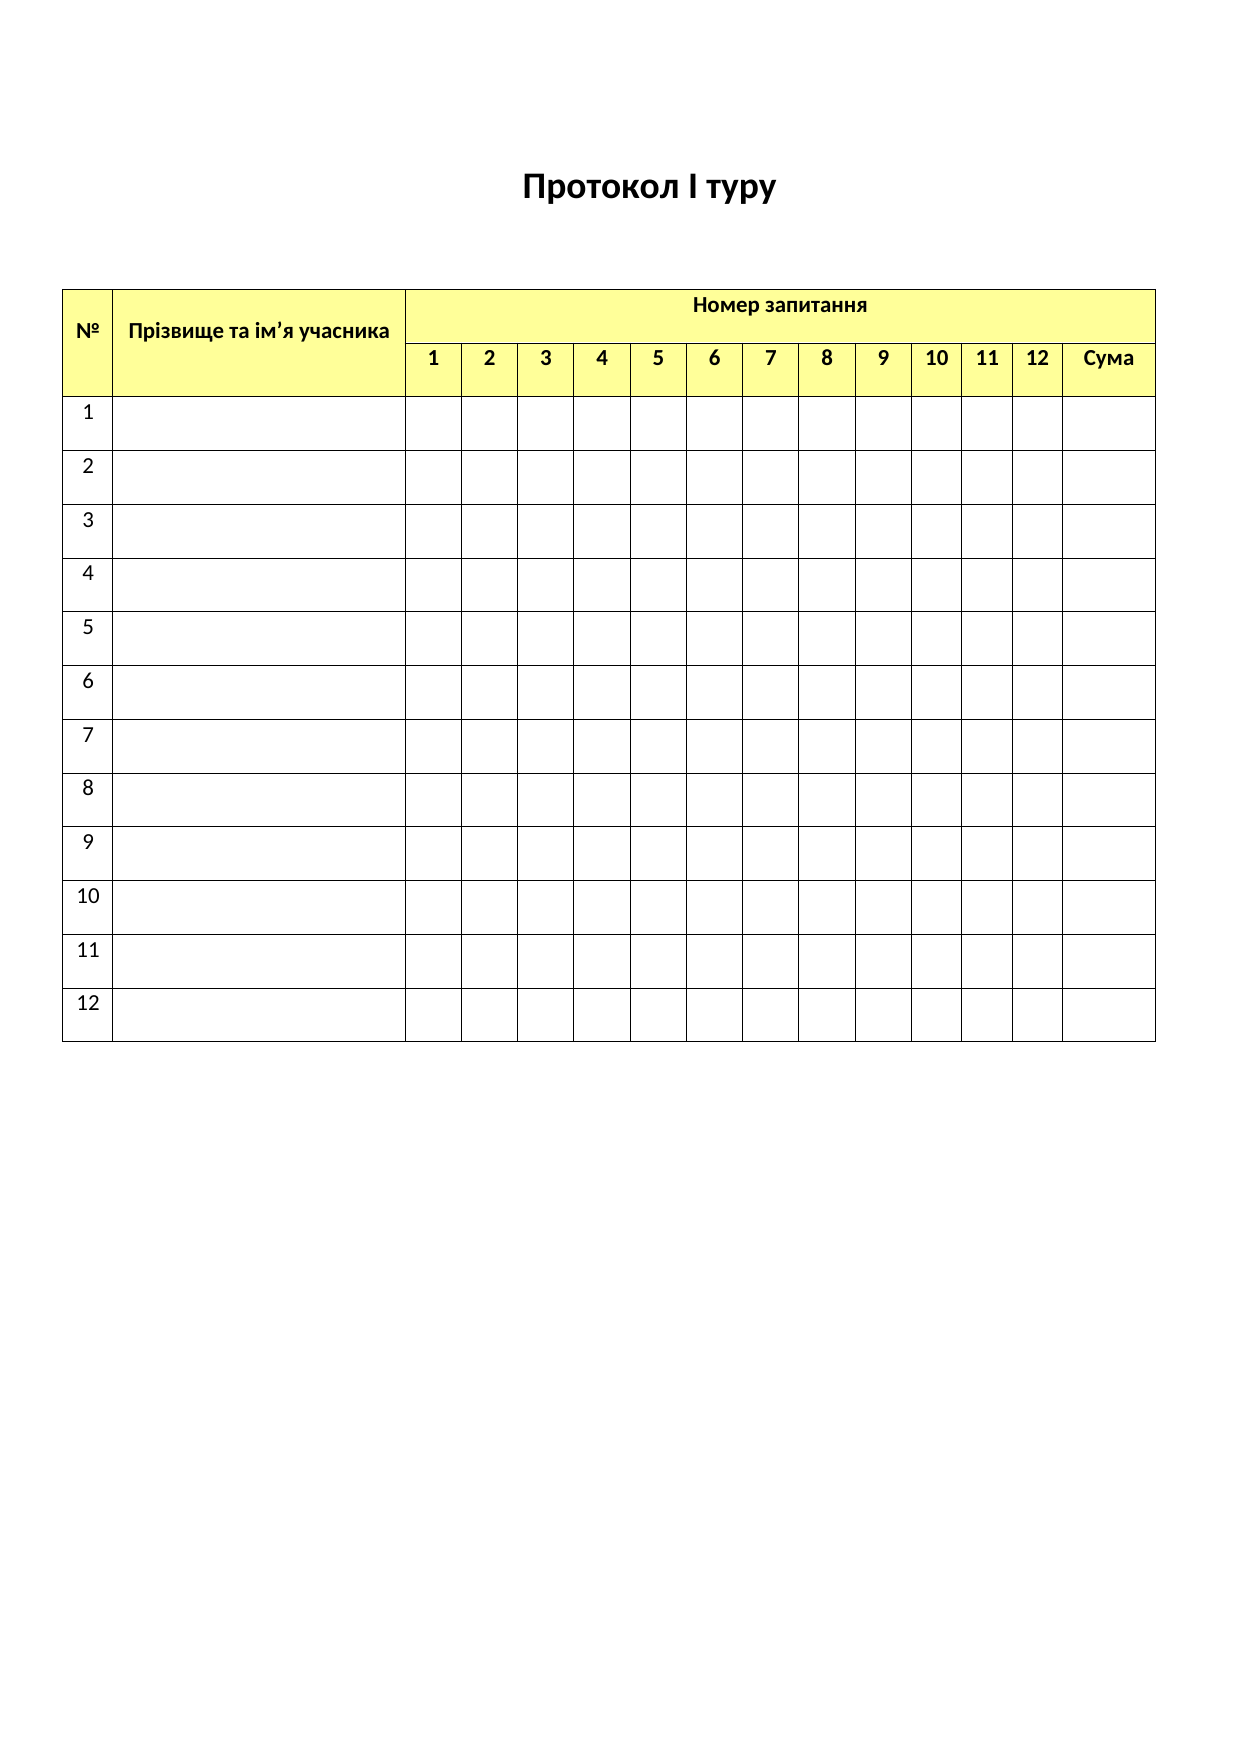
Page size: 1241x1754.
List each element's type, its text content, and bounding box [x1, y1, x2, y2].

table_cell [406, 881, 461, 934]
table_header № [63, 290, 112, 396]
table_cell [799, 720, 855, 772]
table_cell [912, 397, 961, 450]
table_cell [1013, 666, 1062, 719]
table_cell [1013, 612, 1062, 665]
table_cell [799, 612, 855, 665]
table_cell [518, 451, 573, 504]
table_cell [631, 559, 686, 611]
table_cell [1063, 505, 1155, 557]
table_cell [518, 989, 573, 1041]
table_cell [574, 827, 630, 880]
table_cell 6 [63, 666, 112, 719]
table_cell [1013, 559, 1062, 611]
table_cell [962, 881, 1012, 934]
text Протокол І туру [148, 162, 1152, 208]
table_cell 9 [856, 344, 911, 396]
table_cell [113, 451, 405, 504]
table_cell [962, 505, 1012, 557]
table_cell [1013, 935, 1062, 987]
table_cell [631, 720, 686, 772]
table_cell [856, 989, 911, 1041]
table_cell [687, 559, 742, 611]
table_cell [912, 774, 961, 826]
table_cell [462, 559, 517, 611]
table_cell [574, 666, 630, 719]
table_cell [113, 559, 405, 611]
table_cell [912, 935, 961, 987]
table_cell [631, 397, 686, 450]
table_cell [743, 774, 798, 826]
table_cell [1013, 827, 1062, 880]
table_cell [518, 720, 573, 772]
table_cell 10 [912, 344, 961, 396]
table_cell [574, 451, 630, 504]
table_cell [574, 505, 630, 557]
table_cell [856, 935, 911, 987]
table_cell [406, 397, 461, 450]
table_cell [743, 397, 798, 450]
table_cell [462, 451, 517, 504]
table_cell 8 [799, 344, 855, 396]
table_cell [574, 774, 630, 826]
table_cell [1063, 935, 1155, 987]
table_cell [962, 720, 1012, 772]
table_cell [113, 881, 405, 934]
table_cell [912, 827, 961, 880]
table_cell [574, 989, 630, 1041]
table_cell [1013, 881, 1062, 934]
table_cell [687, 881, 742, 934]
table_cell [518, 935, 573, 987]
table_cell [631, 935, 686, 987]
table_cell [687, 397, 742, 450]
table_cell [912, 881, 961, 934]
table_cell [113, 612, 405, 665]
table_cell [406, 451, 461, 504]
table_cell [856, 612, 911, 665]
table_cell [406, 774, 461, 826]
table_cell [518, 505, 573, 557]
table_cell [1063, 397, 1155, 450]
table_cell [962, 451, 1012, 504]
table_cell [856, 720, 911, 772]
table_cell [462, 989, 517, 1041]
table_cell [687, 451, 742, 504]
table_cell [799, 451, 855, 504]
table_cell [912, 989, 961, 1041]
table_cell [799, 397, 855, 450]
table_cell [1063, 827, 1155, 880]
table_cell [574, 397, 630, 450]
table_cell [799, 666, 855, 719]
table_cell [406, 720, 461, 772]
table_cell [462, 827, 517, 880]
table_cell [856, 774, 911, 826]
table_cell [962, 827, 1012, 880]
table_cell [856, 881, 911, 934]
table_cell [687, 505, 742, 557]
table_cell [743, 881, 798, 934]
table_cell 8 [63, 774, 112, 826]
table_cell [113, 720, 405, 772]
table_cell [518, 559, 573, 611]
table_cell [113, 666, 405, 719]
table_cell [912, 559, 961, 611]
table_cell [799, 559, 855, 611]
table_cell [631, 774, 686, 826]
table_cell 6 [687, 344, 742, 396]
table_cell [912, 720, 961, 772]
table_cell [631, 827, 686, 880]
table_cell 2 [63, 451, 112, 504]
table_cell [518, 827, 573, 880]
table_cell [1013, 451, 1062, 504]
table_cell [462, 505, 517, 557]
table_cell [1063, 666, 1155, 719]
table_cell [687, 720, 742, 772]
table_cell [113, 397, 405, 450]
table_cell [631, 451, 686, 504]
table_cell [574, 559, 630, 611]
table_cell 10 [63, 881, 112, 934]
table_cell [856, 827, 911, 880]
table_cell [462, 397, 517, 450]
table_header Прізвище та ім’я учасника [113, 290, 405, 396]
table_cell 7 [743, 344, 798, 396]
table_cell [113, 989, 405, 1041]
table_cell [856, 451, 911, 504]
table_cell [743, 935, 798, 987]
table_cell [799, 989, 855, 1041]
table_cell 7 [63, 720, 112, 772]
table_cell [406, 935, 461, 987]
table_cell [1063, 989, 1155, 1041]
table_cell [743, 612, 798, 665]
table_cell [631, 612, 686, 665]
table_cell [518, 397, 573, 450]
table_cell [912, 505, 961, 557]
table_cell [1063, 612, 1155, 665]
table_cell [856, 505, 911, 557]
table_cell [518, 666, 573, 719]
table_cell [462, 720, 517, 772]
table_cell [406, 505, 461, 557]
table_cell [574, 881, 630, 934]
table_cell [743, 827, 798, 880]
table_cell [518, 612, 573, 665]
table_cell [631, 881, 686, 934]
table_cell 11 [962, 344, 1012, 396]
table_cell [1063, 559, 1155, 611]
table_cell [856, 559, 911, 611]
table_cell [1063, 720, 1155, 772]
table_cell [687, 666, 742, 719]
table_cell [743, 666, 798, 719]
table_cell [962, 774, 1012, 826]
table_cell [1013, 989, 1062, 1041]
table_cell [856, 666, 911, 719]
table_cell [113, 774, 405, 826]
table_cell [799, 774, 855, 826]
table_cell [743, 720, 798, 772]
table_cell [574, 935, 630, 987]
table_cell [1013, 720, 1062, 772]
table_cell [631, 505, 686, 557]
table_cell [687, 612, 742, 665]
table_cell 4 [63, 559, 112, 611]
table_cell [462, 612, 517, 665]
table_cell [687, 827, 742, 880]
table_cell [962, 612, 1012, 665]
table_cell [113, 827, 405, 880]
table_cell 1 [406, 344, 461, 396]
table_cell Сума [1063, 344, 1155, 396]
table_cell [912, 451, 961, 504]
table_cell [1063, 451, 1155, 504]
table_cell [799, 881, 855, 934]
table_cell [962, 989, 1012, 1041]
table_cell [1013, 397, 1062, 450]
table_cell [406, 559, 461, 611]
table_cell [518, 774, 573, 826]
table_cell [743, 505, 798, 557]
table_cell [631, 989, 686, 1041]
table_cell [856, 397, 911, 450]
table_cell [406, 989, 461, 1041]
table_cell [962, 559, 1012, 611]
table_cell 9 [63, 827, 112, 880]
table_cell [743, 989, 798, 1041]
table_cell [1063, 774, 1155, 826]
table_cell 1 [63, 397, 112, 450]
table_cell [518, 881, 573, 934]
table_cell [462, 774, 517, 826]
table_cell [406, 666, 461, 719]
table_cell 12 [1013, 344, 1062, 396]
table_cell [574, 612, 630, 665]
table_cell [113, 935, 405, 987]
table_cell [912, 666, 961, 719]
table_header Номер запитання [406, 290, 1155, 342]
table_cell [113, 505, 405, 557]
table_cell [631, 666, 686, 719]
table_cell [1063, 881, 1155, 934]
table_cell [687, 935, 742, 987]
table_cell 3 [63, 505, 112, 557]
table_cell [462, 935, 517, 987]
table_cell [1013, 774, 1062, 826]
table_cell [799, 505, 855, 557]
table_cell [462, 666, 517, 719]
table_cell 3 [518, 344, 573, 396]
table_cell [1013, 505, 1062, 557]
table_cell 5 [63, 612, 112, 665]
table_cell [799, 935, 855, 987]
table_cell [406, 827, 461, 880]
table_cell 2 [462, 344, 517, 396]
table_cell [799, 827, 855, 880]
table_cell [406, 612, 461, 665]
table_cell 11 [63, 935, 112, 987]
table_cell [962, 935, 1012, 987]
table_cell 4 [574, 344, 630, 396]
table_cell [743, 451, 798, 504]
table_cell [743, 559, 798, 611]
table_cell [687, 989, 742, 1041]
table_cell 5 [631, 344, 686, 396]
table_cell [687, 774, 742, 826]
table_cell [462, 881, 517, 934]
table_cell 12 [63, 989, 112, 1041]
table_cell [912, 612, 961, 665]
table_cell [962, 666, 1012, 719]
table_cell [574, 720, 630, 772]
table_cell [962, 397, 1012, 450]
